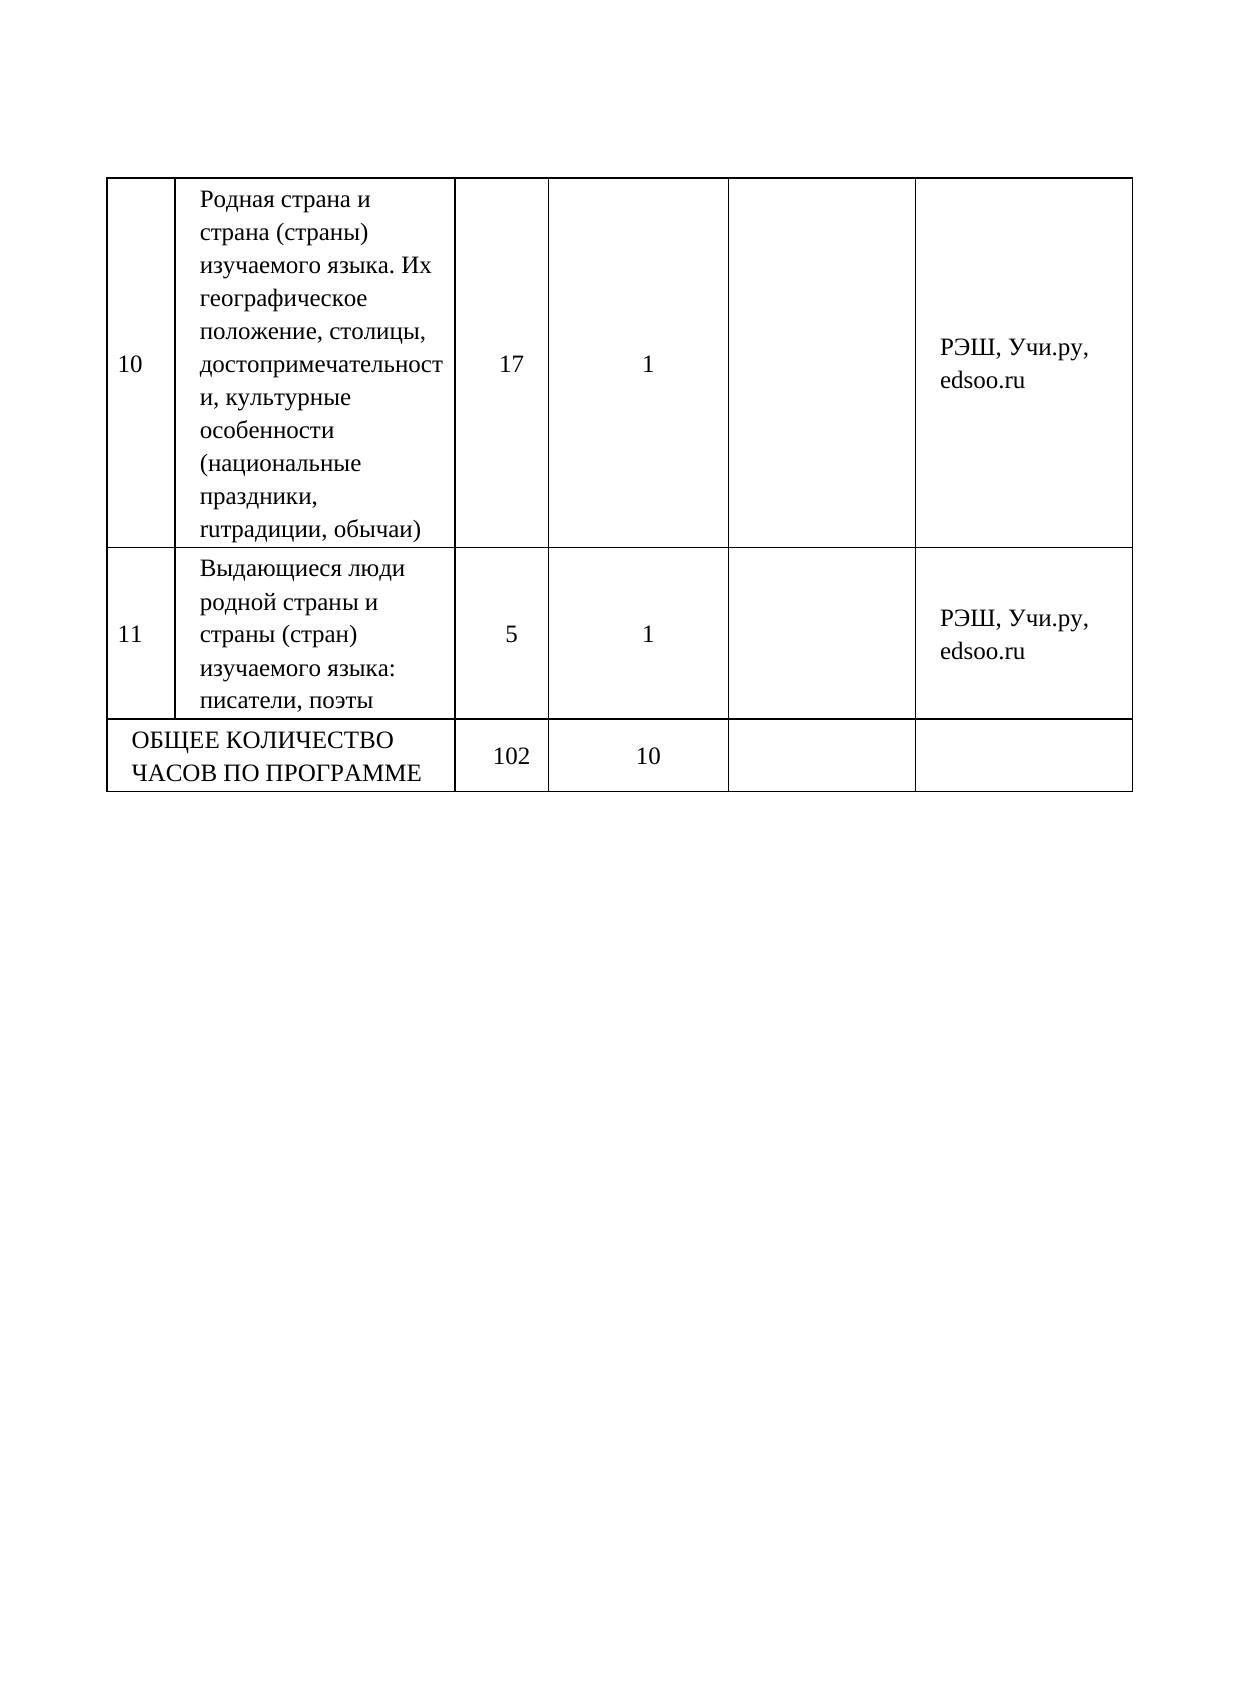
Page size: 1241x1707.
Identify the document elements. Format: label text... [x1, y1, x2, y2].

table_cell 11 [108, 548, 174, 718]
table_cell [729, 548, 915, 718]
table_cell Родная страна и страна (страны) изучаемого языка. Их географическое положение, столицы, достопримечательности, культурные особенности (национальные праздники, ruтрадиции, обычаи) [176, 179, 454, 547]
table_cell Выдающиеся люди родной страны и страны (стран) изучаемого языка: писатели, поэты [176, 548, 454, 718]
table_cell 10 [549, 720, 728, 791]
table_cell [729, 720, 915, 791]
table_cell 5 [456, 548, 548, 718]
table_cell 102 [456, 720, 548, 791]
table_cell [729, 179, 915, 547]
table_cell ОБЩЕЕ КОЛИЧЕСТВО ЧАСОВ ПО ПРОГРАММЕ [108, 720, 454, 791]
table_cell 1 [549, 548, 728, 718]
table_cell РЭШ, Учи.ру, edsoo.ru [916, 179, 1132, 547]
table_cell 17 [456, 179, 548, 547]
table_cell [916, 720, 1132, 791]
table_cell 10 [108, 179, 174, 547]
table_cell 1 [549, 179, 728, 547]
table_cell РЭШ, Учи.ру, edsoo.ru [916, 548, 1132, 718]
